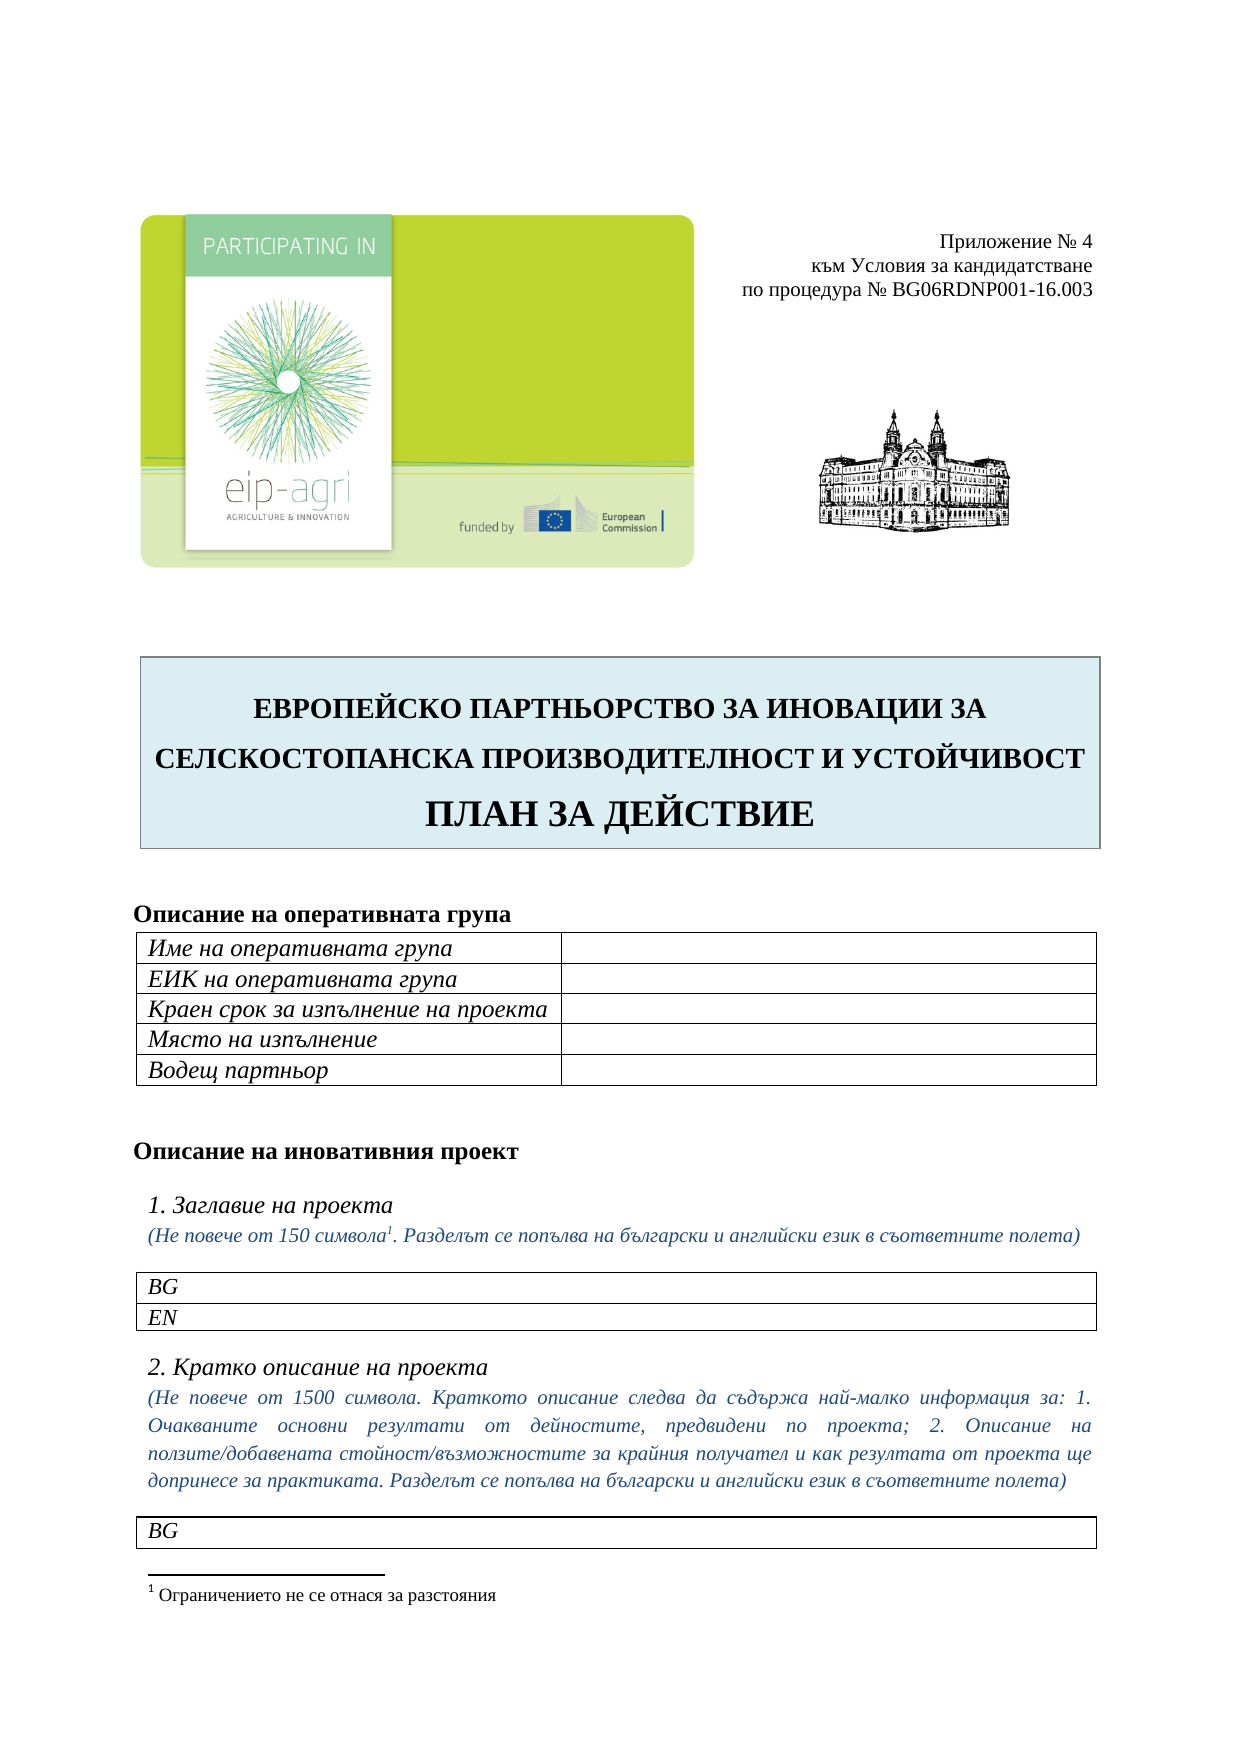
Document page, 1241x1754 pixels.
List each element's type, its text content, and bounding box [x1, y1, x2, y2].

picture [814, 405, 1017, 536]
picture [136, 209, 702, 573]
table_header Име на оперативната група [137, 933, 561, 963]
table_header Приложение № 4 към Условия за кандидатстване по процедура № BG06RDNP001-16.003 [728, 210, 1104, 356]
table_header BG [137, 1518, 1096, 1548]
table_cell EN [137, 1304, 1096, 1330]
table_header ЕВРОПЕЙСКО ПАРТНЬОРСТВО ЗА ИНОВАЦИИ ЗА СЕЛСКОСТОПАНСКА ПРОИЗВОДИТЕЛНОСТ И УСТОЙЧИВОСТ ПЛАН ЗА ДЕЙСТВИЕ [141, 658, 1099, 848]
table_cell Водещ партньор [137, 1055, 561, 1085]
table_header [562, 933, 1096, 963]
table_header [136, 210, 728, 585]
table_cell [562, 1055, 1096, 1085]
table_cell ЕИК на оперативната група [137, 964, 561, 993]
subtitle 2. Кратко описание на проекта [148, 1352, 1093, 1381]
table_cell [562, 994, 1096, 1023]
table_cell Място на изпълнение [137, 1024, 561, 1054]
table_cell [728, 356, 1104, 585]
table_cell [562, 1024, 1096, 1054]
table_header BG [137, 1273, 1096, 1303]
subtitle Описание на оперативната група [133, 899, 1093, 928]
subtitle Описание на иновативния проект [133, 1136, 1093, 1165]
text (Не повече от 150 символа. Разделът се попълва на български и английски език в съответните полета) [148, 1223, 1093, 1247]
table_cell [562, 964, 1096, 993]
text (Не повече от 1500 символа. Краткото описание следва да съдържа най-малко информация за: 1. Очакваните основни резултати от дейностите, предвидени по проекта; 2. Описание на ползите/добавената стойност/възможностите за крайния получател и как резултата от проекта ще допринесе за практиката. Разделът се попълва на български и английски език в съответните полета) [148, 1385, 1093, 1492]
table_cell Краен срок за изпълнение на проекта [137, 994, 561, 1023]
subtitle 1. Заглавие на проекта [148, 1190, 1093, 1219]
